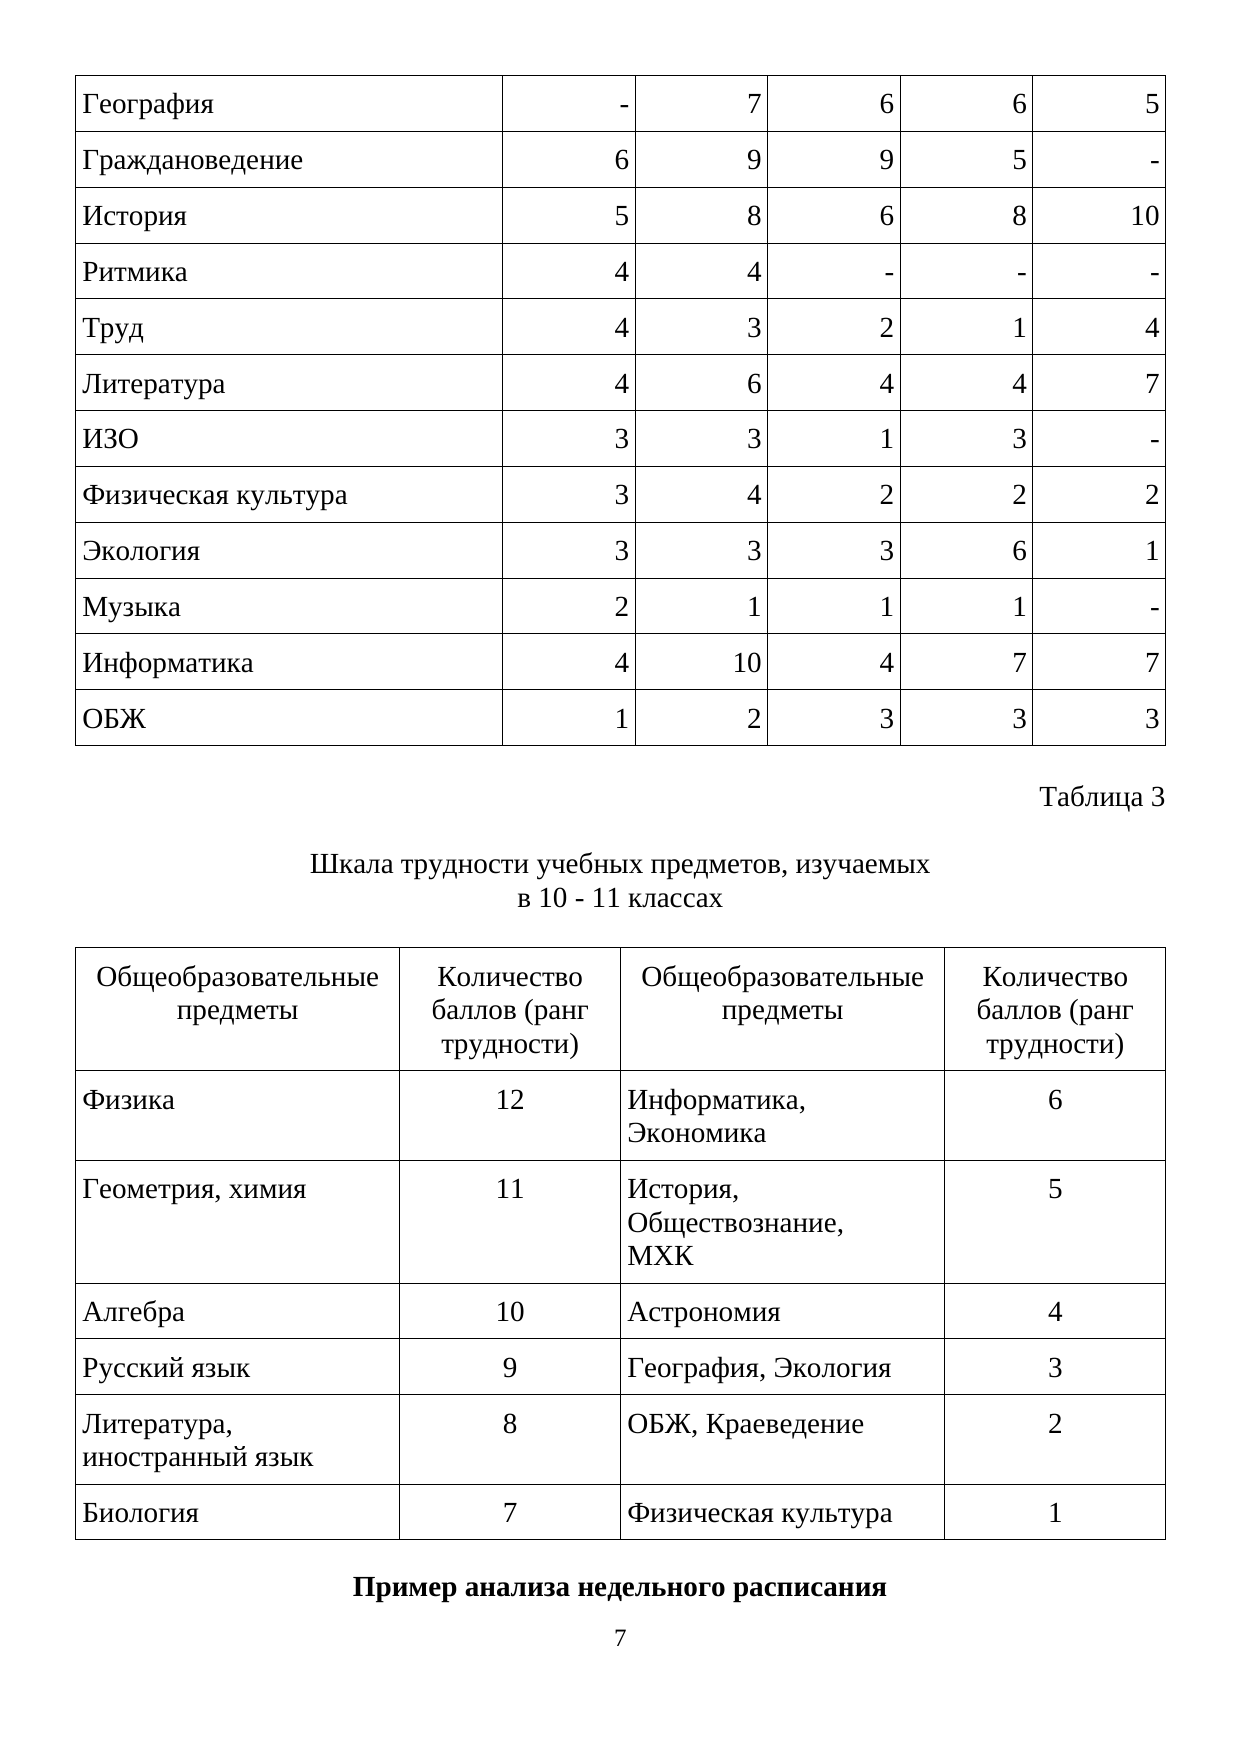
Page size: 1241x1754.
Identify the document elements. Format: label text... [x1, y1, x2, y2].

table_cell Алгебра [76, 1284, 399, 1338]
table_cell 6 [636, 355, 767, 410]
table_cell 7 [1033, 634, 1165, 689]
table_cell 11 [400, 1161, 620, 1282]
table_cell География, Экология [621, 1339, 944, 1394]
table_cell 5 [503, 188, 635, 242]
table_cell Физическая культура [621, 1485, 944, 1539]
table_cell 6 [945, 1071, 1165, 1159]
table_cell 4 [945, 1284, 1165, 1338]
table_cell 7 [1033, 355, 1165, 410]
table_cell 6 [768, 76, 900, 131]
table_cell - [768, 244, 900, 298]
table_cell - [1033, 579, 1165, 633]
table_cell Ритмика [76, 244, 502, 298]
table_cell 4 [503, 355, 635, 410]
table_header Количество баллов (ранг трудности) [945, 948, 1165, 1070]
table_cell 5 [1033, 76, 1165, 131]
table_cell 3 [503, 467, 635, 522]
table_cell 3 [901, 411, 1032, 466]
table_cell 2 [636, 690, 767, 745]
table_cell - [1033, 132, 1165, 187]
table_cell 1 [901, 579, 1032, 633]
table_cell Литература, иностранный язык [76, 1395, 399, 1483]
table_cell 3 [945, 1339, 1165, 1394]
table_cell 2 [1033, 467, 1165, 522]
table_cell 10 [400, 1284, 620, 1338]
table_cell 8 [400, 1395, 620, 1483]
table_cell 4 [636, 244, 767, 298]
table_cell 1 [1033, 523, 1165, 577]
table_cell 2 [945, 1395, 1165, 1483]
table_header Общеобразовательные предметы [621, 948, 944, 1070]
table_cell 5 [945, 1161, 1165, 1282]
table_cell 8 [901, 188, 1032, 242]
table_cell 8 [636, 188, 767, 242]
table_cell Граждановедение [76, 132, 502, 187]
table_cell История [76, 188, 502, 242]
table_cell 7 [901, 634, 1032, 689]
text Пример анализа недельного расписания [75, 1569, 1165, 1603]
table_cell 4 [503, 299, 635, 354]
table_cell 4 [636, 467, 767, 522]
table_cell 4 [503, 634, 635, 689]
text в 10 - 11 классах [75, 880, 1165, 914]
table_cell Информатика [76, 634, 502, 689]
table_cell История, Обществознание, МХК [621, 1161, 944, 1282]
table_cell География [76, 76, 502, 131]
table_cell 3 [503, 411, 635, 466]
table_cell 3 [636, 299, 767, 354]
table_cell 4 [901, 355, 1032, 410]
table_cell - [901, 244, 1032, 298]
table_cell Информатика, Экономика [621, 1071, 944, 1159]
table_cell - [1033, 411, 1165, 466]
table_cell Литература [76, 355, 502, 410]
table_cell Русский язык [76, 1339, 399, 1394]
table_header Общеобразовательные предметы [76, 948, 399, 1070]
text Таблица 3 [75, 779, 1165, 813]
table_cell Физика [76, 1071, 399, 1159]
table_cell 9 [400, 1339, 620, 1394]
table_cell 3 [768, 523, 900, 577]
table_cell 7 [636, 76, 767, 131]
table_cell ОБЖ [76, 690, 502, 745]
table_cell Астрономия [621, 1284, 944, 1338]
table_cell 5 [901, 132, 1032, 187]
table_cell 10 [1033, 188, 1165, 242]
table_cell 3 [768, 690, 900, 745]
table_cell 9 [636, 132, 767, 187]
table_cell 9 [768, 132, 900, 187]
table_header Количество баллов (ранг трудности) [400, 948, 620, 1070]
table_cell 1 [945, 1485, 1165, 1539]
table_cell 1 [768, 579, 900, 633]
table_cell Физическая культура [76, 467, 502, 522]
table_cell 12 [400, 1071, 620, 1159]
table_cell 4 [503, 244, 635, 298]
table_cell Труд [76, 299, 502, 354]
table_cell 3 [901, 690, 1032, 745]
table_cell 1 [901, 299, 1032, 354]
table_cell 1 [768, 411, 900, 466]
table_cell ОБЖ, Краеведение [621, 1395, 944, 1483]
table_cell 1 [503, 690, 635, 745]
table_cell ИЗО [76, 411, 502, 466]
table_cell 6 [768, 188, 900, 242]
text Шкала трудности учебных предметов, изучаемых [75, 847, 1165, 880]
table_cell - [503, 76, 635, 131]
table_cell 1 [636, 579, 767, 633]
table_cell 3 [636, 411, 767, 466]
table_cell Биология [76, 1485, 399, 1539]
table_cell 4 [768, 634, 900, 689]
table_cell 2 [901, 467, 1032, 522]
table_cell 6 [901, 523, 1032, 577]
table_cell 3 [636, 523, 767, 577]
table_cell 6 [503, 132, 635, 187]
table_cell 6 [901, 76, 1032, 131]
table_cell - [1033, 244, 1165, 298]
table_cell 10 [636, 634, 767, 689]
table_cell Геометрия, химия [76, 1161, 399, 1282]
table_cell 4 [1033, 299, 1165, 354]
table_cell Экология [76, 523, 502, 577]
table_cell 2 [768, 299, 900, 354]
table_cell Музыка [76, 579, 502, 633]
table_cell 3 [503, 523, 635, 577]
table_cell 3 [1033, 690, 1165, 745]
table_cell 2 [768, 467, 900, 522]
table_cell 4 [768, 355, 900, 410]
table_cell 2 [503, 579, 635, 633]
table_cell 7 [400, 1485, 620, 1539]
